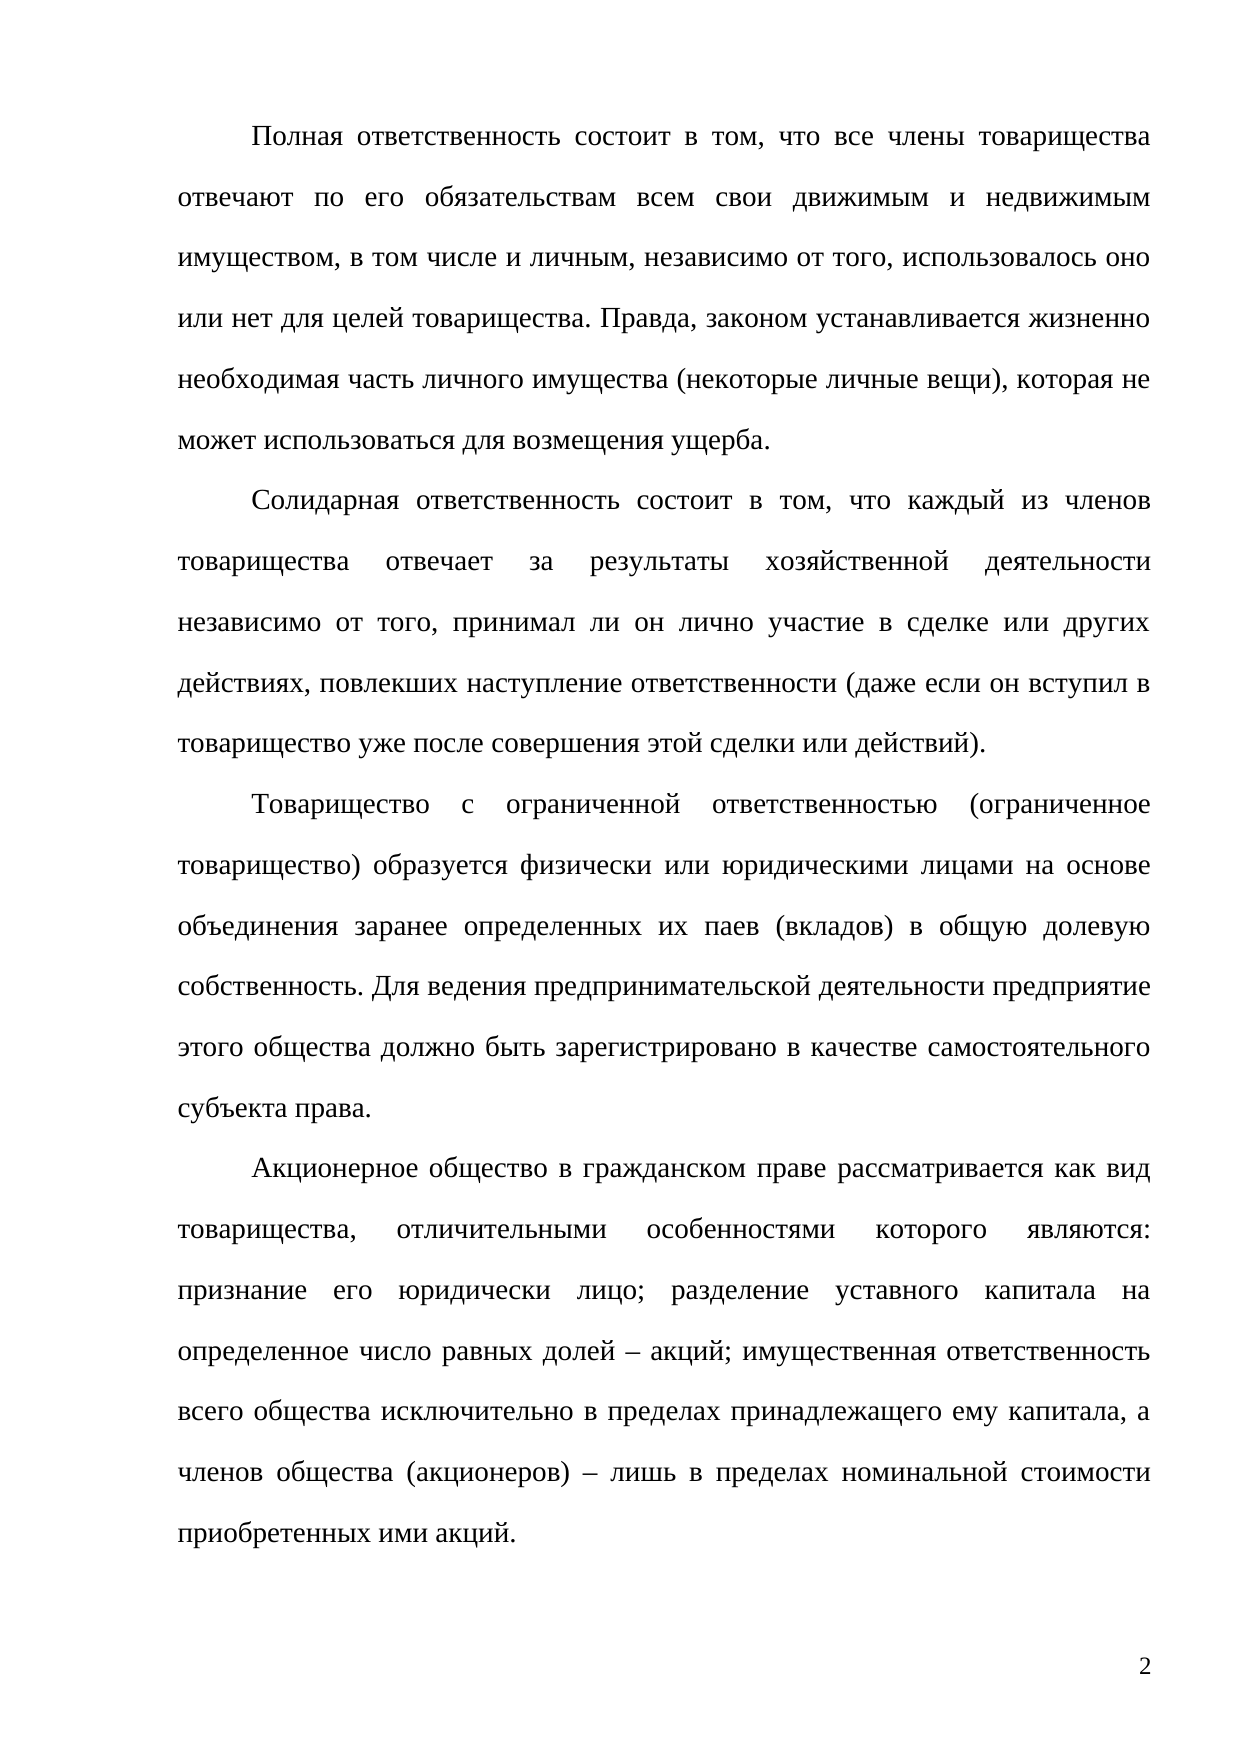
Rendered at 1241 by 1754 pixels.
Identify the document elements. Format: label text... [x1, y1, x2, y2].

text Солидарная ответственность состоит в том, что каждый из членов товарищества отвечает за результаты хозяйственной деятельности независимо от того, принимал ли он лично участие в сделке или других действиях, повлекших наступление ответственности (даже если он вступил в товарищество уже после совершения этой сделки или действий). [177, 482, 1152, 766]
text Товарищество с ограниченной ответственностью (ограниченное товарищество) образуется физически или юридическими лицами на основе объединения заранее определенных их паев (вкладов) в общую долевую собственность. Для ведения предпринимательской деятельности предприятие этого общества должно быть зарегистрировано в качестве самостоятельного субъекта права. [177, 786, 1152, 1130]
text Полная ответственность состоит в том, что все члены товарищества отвечают по его обязательствам всем свои движимым и недвижимым имуществом, в том числе и личным, независимо от того, использовалось оно или нет для целей товарищества. Правда, законом устанавливается жизненно необходимая часть личного имущества (некоторые личные вещи), которая не может использоваться для возмещения ущерба. [177, 118, 1152, 462]
text Акционерное общество в гражданском праве рассматривается как вид товарищества, отличительными особенностями которого являются: признание его юридически лицо; разделение уставного капитала на определенное число равных долей – акций; имущественная ответственность всего общества исключительно в пределах принадлежащего ему капитала, а членов общества (акционеров) – лишь в пределах номинальной стоимости приобретенных ими акций. [177, 1151, 1152, 1555]
